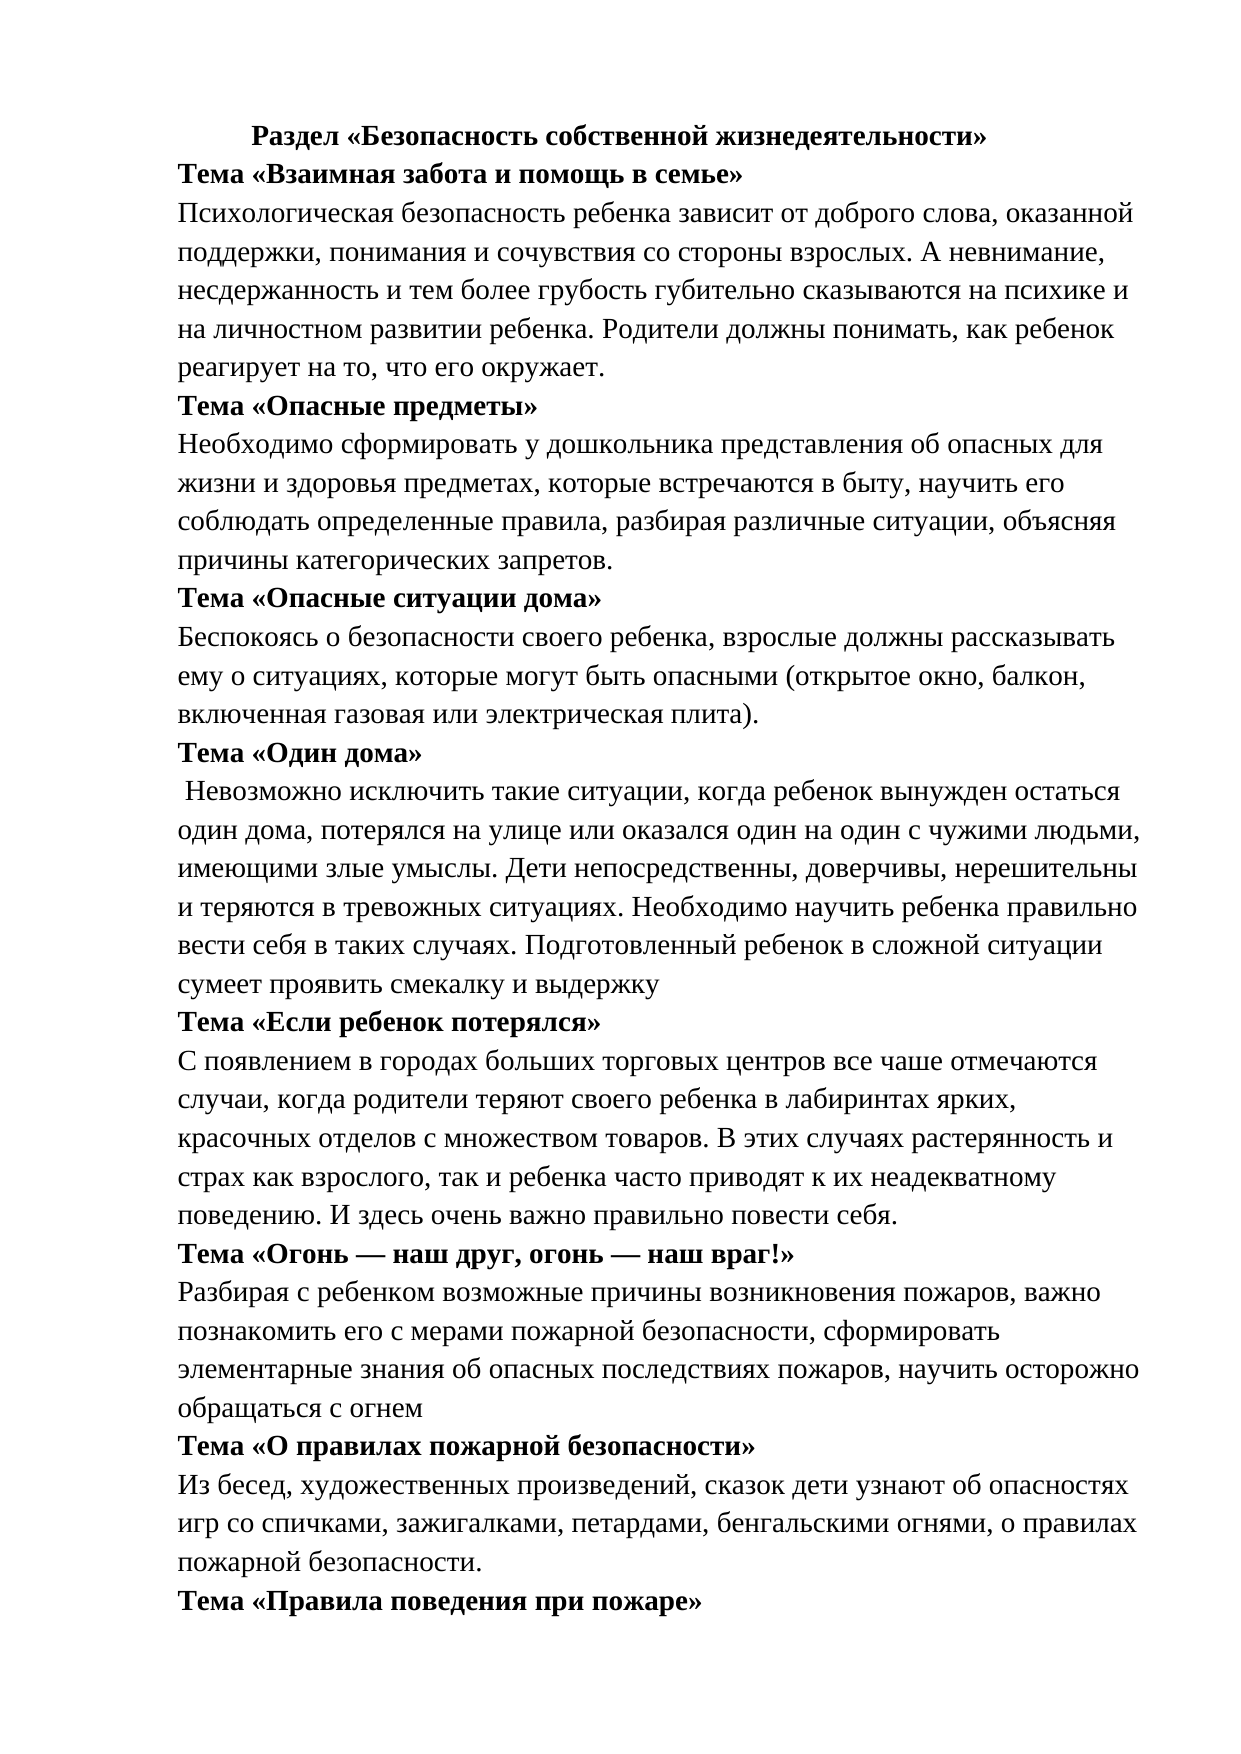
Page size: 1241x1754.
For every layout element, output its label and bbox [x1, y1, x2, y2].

text [177, 118, 1152, 1616]
